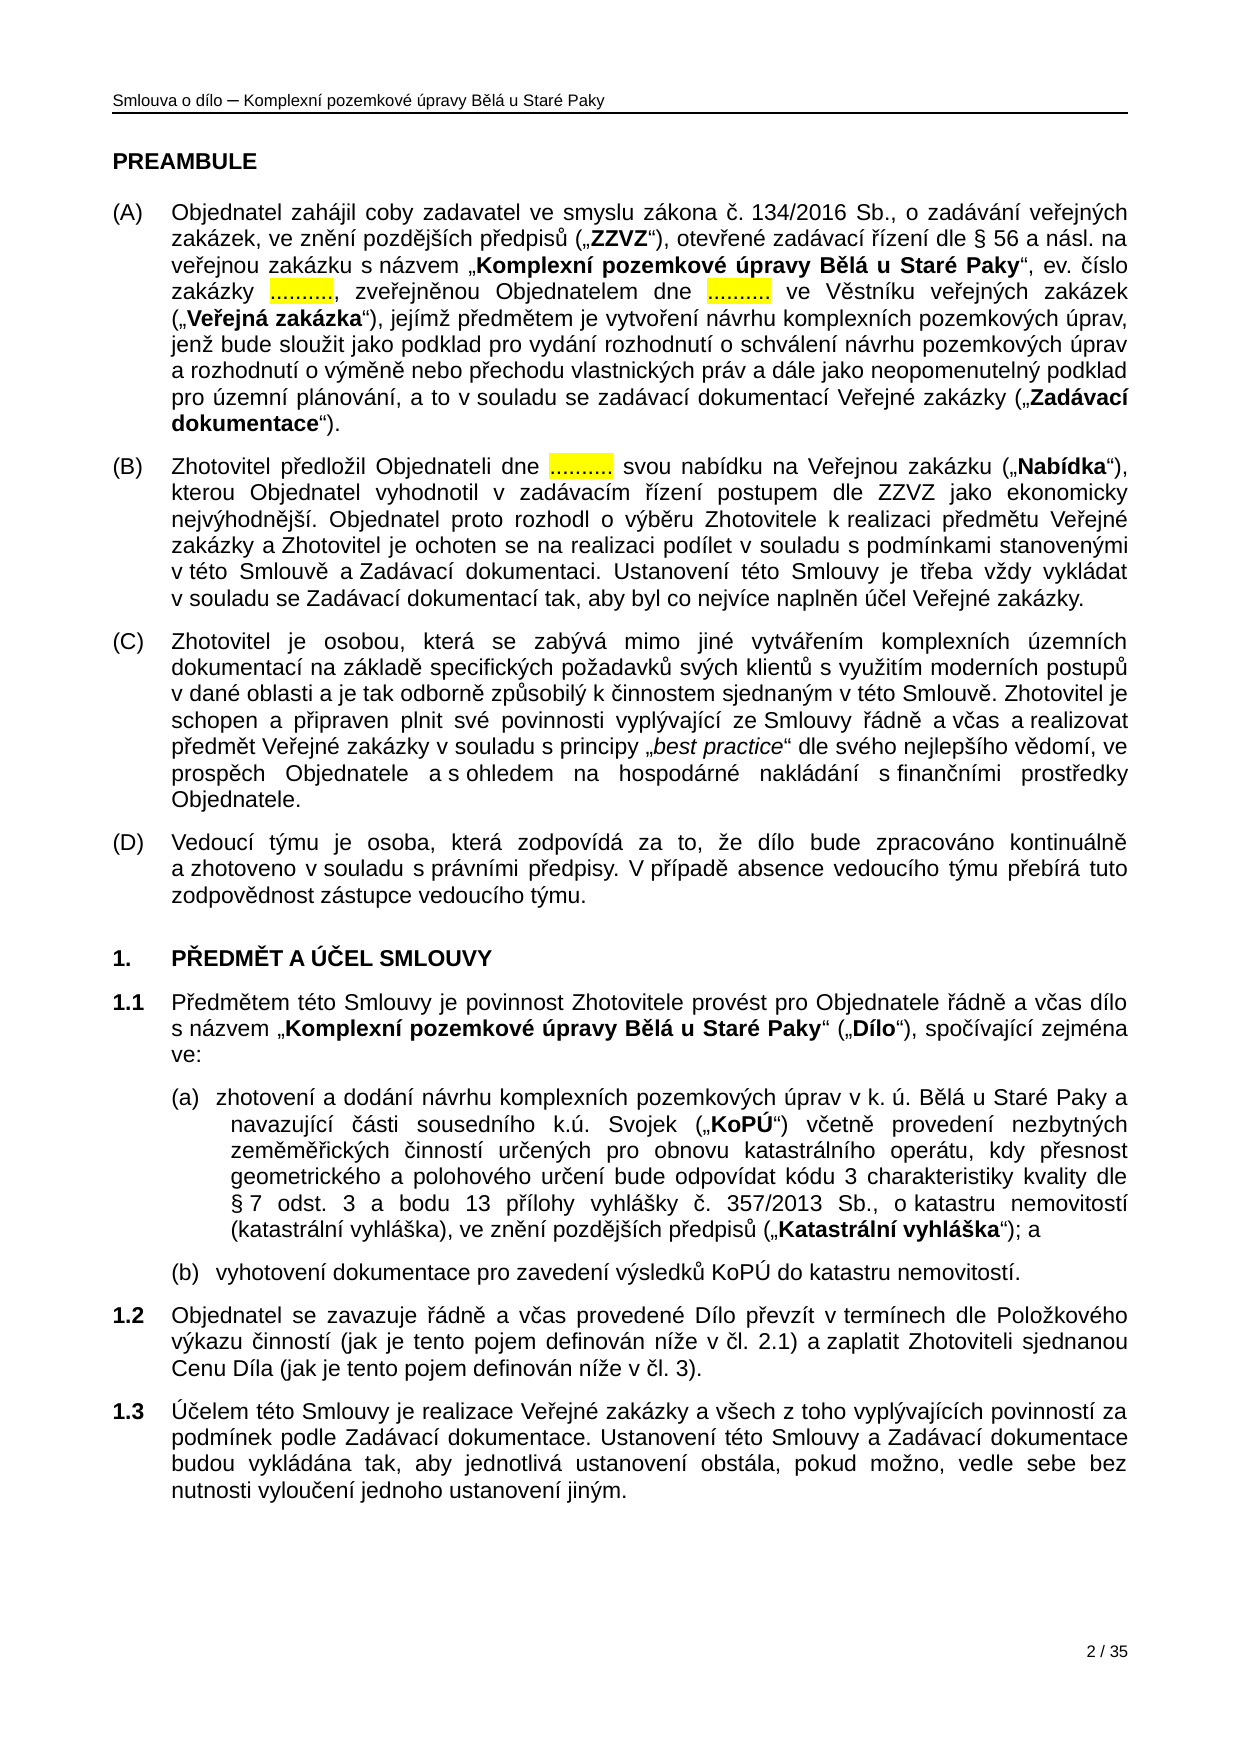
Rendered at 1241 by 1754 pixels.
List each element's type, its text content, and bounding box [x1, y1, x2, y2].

text Zhotovitel předložil Objednateli dne .......... svou nabídku na Veřejnou zakázku („Nabídka“), kterou Objednatel vyhodnotil v zadávacím řízení postupem dle ZZVZ jako ekonomicky nejvýhodnější. Objednatel proto rozhodl o výběru Zhotovitele k realizaci předmětu Veřejné zakázky a Zhotovitel je ochoten se na realizaci podílet v souladu s podmínkami stanovenými v této Smlouvě a Zadávací dokumentaci. Ustanovení této Smlouvy je třeba vždy vykládat v souladu se Zadávací dokumentací tak, aby byl co nejvíce naplněn účel Veřejné zakázky. [112, 453, 1128, 611]
text Objednatel zahájil coby zadavatel ve smyslu zákona č. 134/2016 Sb., o zadávání veřejných zakázek, ve znění pozdějších předpisů („ZZVZ“), otevřené zadávací řízení dle § 56 a násl. na veřejnou zakázku s názvem „Komplexní pozemkové úpravy Bělá u Staré Paky“, ev. číslo zakázky .........., zveřejněnou Objednatelem dne .......... ve Věstníku veřejných zakázek („Veřejná zakázka“), jejímž předmětem je vytvoření návrhu komplexních pozemkových úprav, jenž bude sloužit jako podklad pro vydání rozhodnutí o schválení návrhu pozemkových úprav a rozhodnutí o výměně nebo přechodu vlastnických práv a dále jako neopomenutelný podklad pro územní plánování, a to v souladu se zadávací dokumentací Veřejné zakázky („Zadávací dokumentace“). [112, 199, 1128, 436]
text Předmět a účel smlouvy [112, 945, 1128, 972]
text Objednatel se zavazuje řádně a včas provedené Dílo převzít v termínech dle Položkového výkazu činností (jak je tento pojem definován níže v čl. 2.1) a zaplatit Zhotoviteli sjednanou Cenu Díla (jak je tento pojem definován níže v čl. 3). [112, 1302, 1128, 1381]
text Předmětem této Smlouvy je povinnost Zhotovitele provést pro Objednatele řádně a včas dílo s názvem „Komplexní pozemkové úpravy Bělá u Staré Paky“ („Dílo“), spočívající zejména ve: [112, 988, 1128, 1067]
text Účelem této Smlouvy je realizace Veřejné zakázky a všech z toho vyplývajících povinností za podmínek podle Zadávací dokumentace. Ustanovení této Smlouvy a Zadávací dokumentace budou vykládána tak, aby jednotlivá ustanovení obstála, pokud možno, vedle sebe bez nutnosti vyloučení jednoho ustanovení jiným. [112, 1398, 1128, 1503]
text Vedoucí týmu je osoba, která zodpovídá za to, že dílo bude zpracováno kontinuálně a zhotoveno v souladu s právními předpisy. V případě absence vedoucího týmu přebírá tuto zodpovědnost zástupce vedoucího týmu. [112, 829, 1128, 908]
text Zhotovitel je osobou, která se zabývá mimo jiné vytvářením komplexních územních dokumentací na základě specifických požadavků svých klientů s využitím moderních postupů v dané oblasti a je tak odborně způsobilý k činnostem sjednaným v této Smlouvě. Zhotovitel je schopen a připraven plnit své povinnosti vyplývající ze Smlouvy řádně a včas a realizovat předmět Veřejné zakázky v souladu s principy „best practice“ dle svého nejlepšího vědomí, ve prospěch Objednatele a s ohledem na hospodárné nakládání s finančními prostředky Objednatele. [112, 628, 1128, 812]
subtitle Preambule [112, 148, 1128, 174]
text vyhotovení dokumentace pro zavedení výsledků KoPÚ do katastru nemovitostí. [171, 1259, 1128, 1285]
text zhotovení a dodání návrhu komplexních pozemkových úprav v k. ú. Bělá u Staré Paky a navazující části sousedního k.ú. Svojek („KoPÚ“) včetně provedení nezbytných zeměměřických činností určených pro obnovu katastrálního operátu, kdy přesnost geometrického a polohového určení bude odpovídat kódu 3 charakteristiky kvality dle § 7 odst. 3 a bodu 13 přílohy vyhlášky č. 357/2013 Sb., o katastru nemovitostí (katastrální vyhláška), ve znění pozdějších předpisů („Katastrální vyhláška“); a [171, 1084, 1128, 1242]
